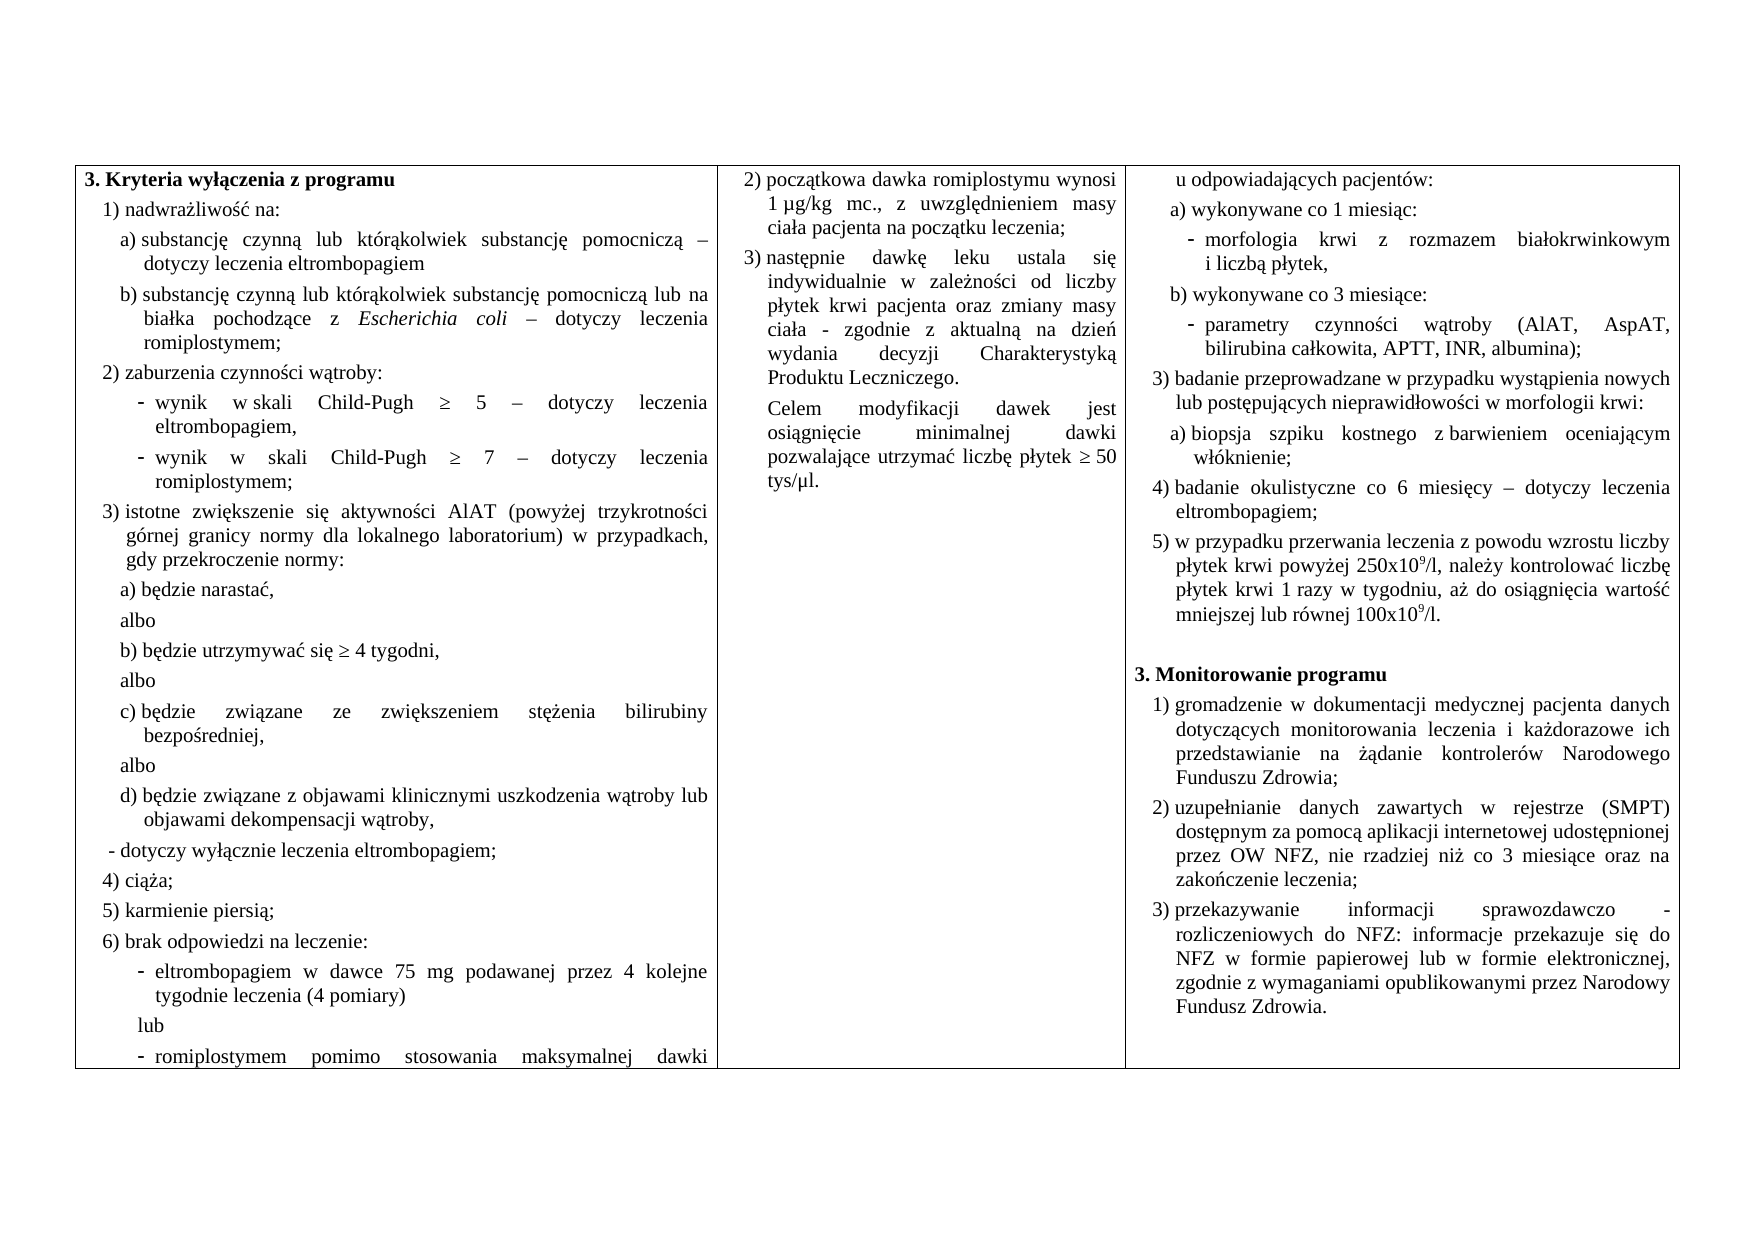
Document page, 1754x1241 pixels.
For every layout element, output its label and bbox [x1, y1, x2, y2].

table_cell [76, 166, 717, 1068]
table_cell [718, 166, 1125, 1068]
table_cell [1126, 166, 1679, 1068]
